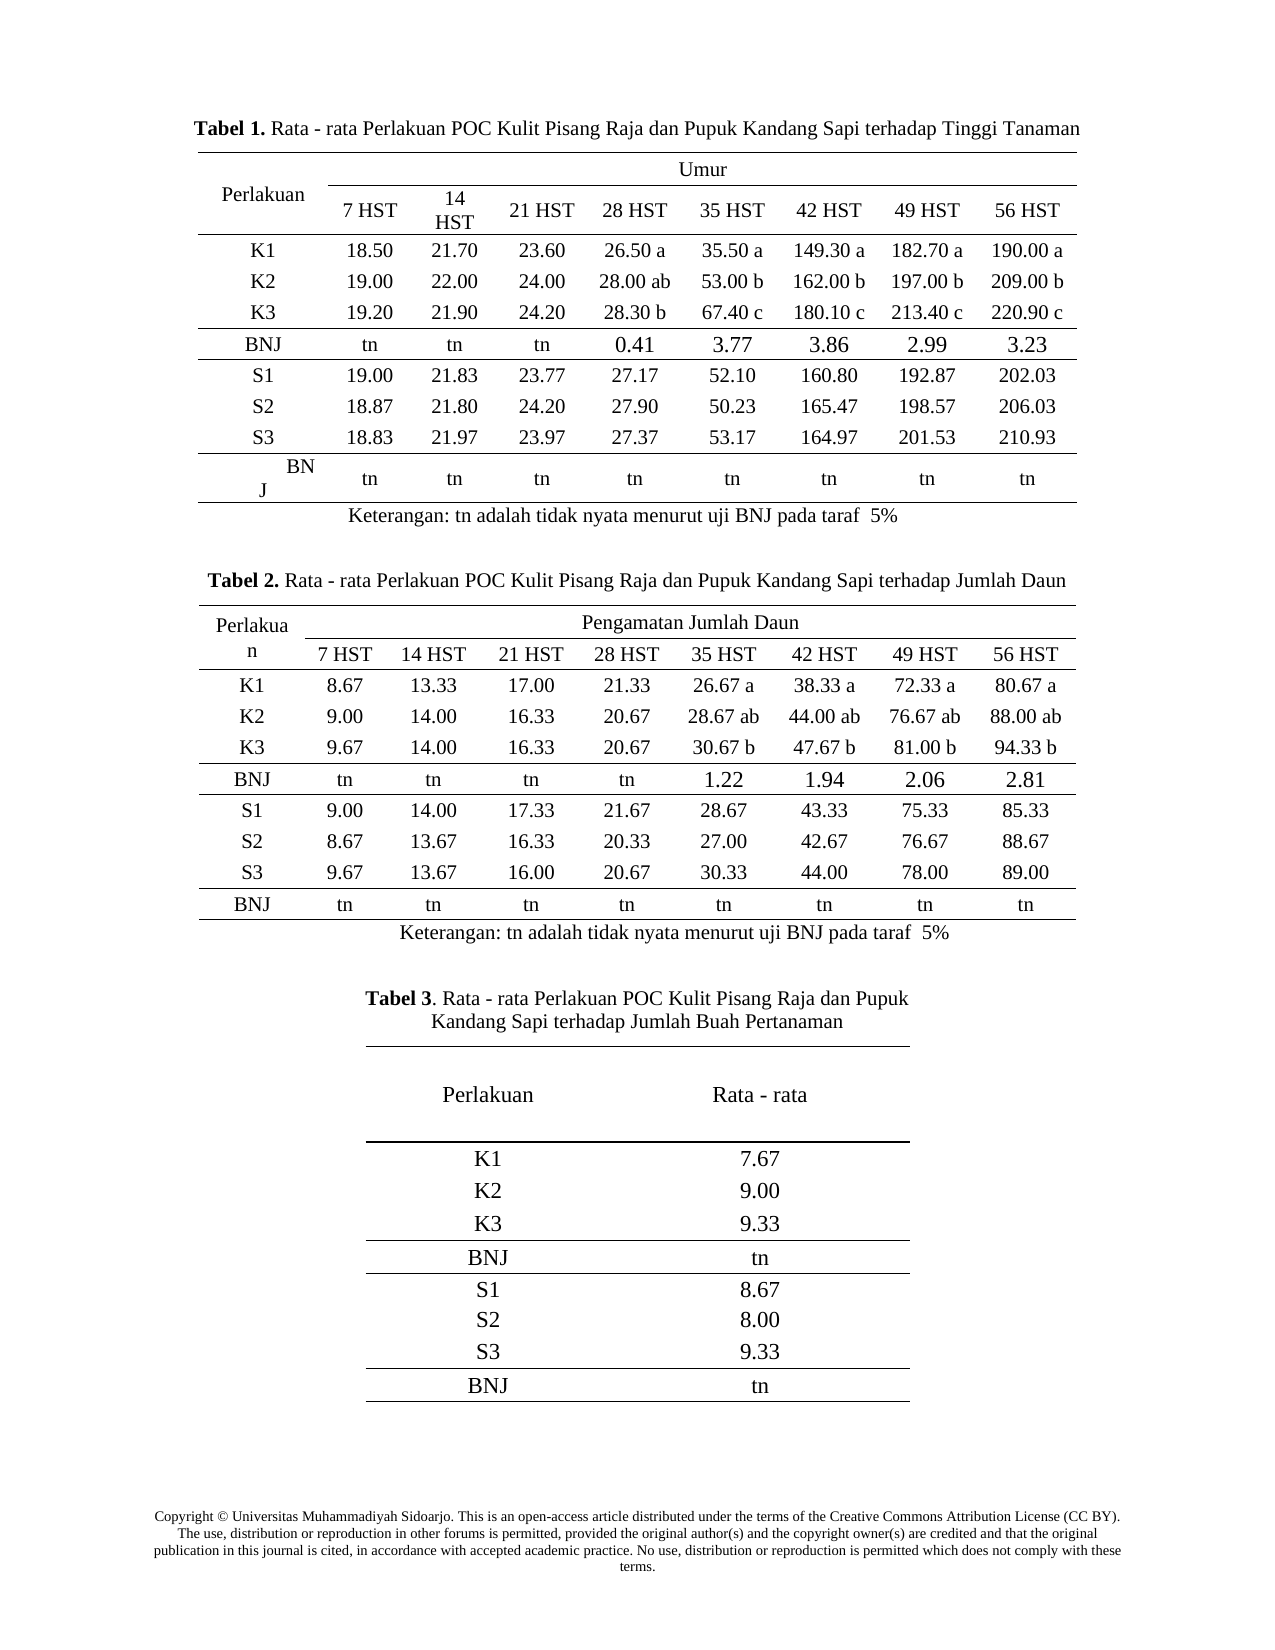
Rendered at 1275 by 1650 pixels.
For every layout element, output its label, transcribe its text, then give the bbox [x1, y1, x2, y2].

table_cell S2 [199, 825, 305, 857]
table_cell tn [498, 329, 586, 359]
table_cell 9.67 [305, 857, 385, 888]
table_cell 42.67 [774, 825, 874, 857]
table_cell 17.33 [482, 795, 580, 825]
table_cell 88.00 ab [975, 700, 1076, 732]
table_cell 56 HST [975, 639, 1076, 669]
table_header Umur [328, 153, 1077, 185]
table_cell K2 [198, 265, 328, 297]
table_cell 2.06 [875, 764, 975, 794]
table_header Pengamatan Jumlah Daun [305, 606, 1076, 638]
table_cell 21.67 [580, 795, 673, 825]
table_cell 42 HST [774, 639, 874, 669]
table_cell tn [482, 764, 580, 794]
table_cell 35 HST [673, 639, 774, 669]
table_cell tn [411, 329, 498, 359]
table_cell tn [877, 454, 977, 502]
table_cell K1 [366, 1143, 610, 1174]
table_cell 27.17 [586, 360, 683, 390]
table_cell 201.53 [877, 422, 977, 453]
table_cell BNJ [366, 1241, 610, 1273]
table_cell 19.00 [328, 360, 411, 390]
table_cell 21.70 [411, 235, 498, 265]
table_cell 26.50 a [586, 235, 683, 265]
table_cell 2.99 [877, 329, 977, 359]
table_cell 14.00 [385, 700, 482, 732]
table_cell 180.10 c [781, 297, 877, 328]
table_cell 49 HST [875, 639, 975, 669]
table_cell K2 [366, 1174, 610, 1207]
table_cell 8.67 [610, 1274, 909, 1304]
table_cell 8.67 [305, 670, 385, 700]
table_cell tn [875, 889, 975, 919]
table_cell 202.03 [977, 360, 1077, 390]
table_cell 53.00 b [684, 265, 781, 297]
table_cell 9.33 [610, 1207, 909, 1240]
table_cell 35.50 a [684, 235, 781, 265]
list Keterangan: tn adalah tidak nyata menurut uji BNJ pada taraf 5% [224, 920, 1125, 944]
table_cell 28 HST [580, 639, 673, 669]
table_cell tn [975, 889, 1076, 919]
table_cell 18.50 [328, 235, 411, 265]
table_cell 22.00 [411, 265, 498, 297]
table_cell 27.37 [586, 422, 683, 453]
table_cell 18.87 [328, 390, 411, 422]
table_cell K3 [198, 297, 328, 328]
table_cell 88.67 [975, 825, 1076, 857]
table_cell 1.22 [673, 764, 774, 794]
table_cell 75.33 [875, 795, 975, 825]
text Tabel 1. Rata - rata Perlakuan POC Kulit Pisang Raja dan Pupuk Kandang Sapi terhadap Tinggi Tanaman [165, 116, 1109, 140]
table_cell K3 [366, 1207, 610, 1240]
table_cell 28 HST [586, 186, 683, 234]
table_cell 76.67 [875, 825, 975, 857]
table_cell 198.57 [877, 390, 977, 422]
table_cell 43.33 [774, 795, 874, 825]
text Tabel 2. Rata - rata Perlakuan POC Kulit Pisang Raja dan Pupuk Kandang Sapi terhadap Jumlah Daun [179, 568, 1094, 592]
table_cell BNJ [199, 764, 305, 794]
table_cell S2 [198, 390, 328, 422]
table_cell 16.33 [482, 700, 580, 732]
table_cell 14 HST [385, 639, 482, 669]
table_cell 76.67 ab [875, 700, 975, 732]
table_cell 14 HST [411, 186, 498, 234]
table_cell 16.33 [482, 732, 580, 763]
table_cell 1.94 [774, 764, 874, 794]
table_cell 149.30 a [781, 235, 877, 265]
table_cell 21 HST [498, 186, 586, 234]
table_cell 28.67 [673, 795, 774, 825]
table_cell tn [385, 764, 482, 794]
table_cell S3 [366, 1335, 610, 1368]
text Keterangan: tn adalah tidak nyata menurut uji BNJ pada taraf 5% [150, 503, 1125, 527]
table_cell 206.03 [977, 390, 1077, 422]
table_cell 50.23 [684, 390, 781, 422]
table_cell 72.33 a [875, 670, 975, 700]
table_cell 21.80 [411, 390, 498, 422]
table_cell 197.00 b [877, 265, 977, 297]
table_cell 160.80 [781, 360, 877, 390]
table_cell 47.67 b [774, 732, 874, 763]
table_cell tn [305, 889, 385, 919]
table_cell 20.67 [580, 857, 673, 888]
table_cell tn [586, 454, 683, 502]
table_cell 52.10 [684, 360, 781, 390]
table_cell 67.40 c [684, 297, 781, 328]
table_cell tn [684, 454, 781, 502]
table_cell 21.83 [411, 360, 498, 390]
table_cell tn [774, 889, 874, 919]
table_cell tn [580, 889, 673, 919]
table_cell K1 [198, 235, 328, 265]
table_cell 35 HST [684, 186, 781, 234]
table_cell 18.83 [328, 422, 411, 453]
table_cell 28.00 ab [586, 265, 683, 297]
table_cell 14.00 [385, 795, 482, 825]
table_cell 23.60 [498, 235, 586, 265]
table_cell tn [673, 889, 774, 919]
table_header Perlakuan [198, 153, 328, 234]
table_cell 220.90 c [977, 297, 1077, 328]
table_cell 89.00 [975, 857, 1076, 888]
table_cell 3.23 [977, 329, 1077, 359]
table_cell tn [977, 454, 1077, 502]
table_cell 9.00 [610, 1174, 909, 1207]
table_cell 19.00 [328, 265, 411, 297]
text Tabel 3. Rata - rata Perlakuan POC Kulit Pisang Raja dan Pupuk Kandang Sapi terhadap Jumlah Buah Pertanaman [327, 985, 947, 1033]
table_cell 80.67 a [975, 670, 1076, 700]
table_cell 209.00 b [977, 265, 1077, 297]
table_header Rata - rata [610, 1047, 909, 1141]
table_cell 7 HST [328, 186, 411, 234]
table_header Perlakuan [366, 1047, 610, 1141]
table_cell 190.00 a [977, 235, 1077, 265]
table_cell 2.81 [975, 764, 1076, 794]
table_cell 30.67 b [673, 732, 774, 763]
table_cell 30.33 [673, 857, 774, 888]
table_cell 162.00 b [781, 265, 877, 297]
table_cell 13.33 [385, 670, 482, 700]
table_cell 182.70 a [877, 235, 977, 265]
table_cell 9.00 [305, 795, 385, 825]
table_cell tn [781, 454, 877, 502]
table_cell 13.67 [385, 857, 482, 888]
table_cell S3 [199, 857, 305, 888]
table_cell 3.86 [781, 329, 877, 359]
table_cell 164.97 [781, 422, 877, 453]
table_cell 20.67 [580, 700, 673, 732]
table_cell 28.67 ab [673, 700, 774, 732]
table_cell 38.33 a [774, 670, 874, 700]
table_cell tn [328, 329, 411, 359]
table_cell 7 HST [305, 639, 385, 669]
table_cell 192.87 [877, 360, 977, 390]
table_cell 85.33 [975, 795, 1076, 825]
table_cell 26.67 a [673, 670, 774, 700]
table_header Perlakuan [199, 606, 305, 669]
table_cell 81.00 b [875, 732, 975, 763]
table_cell 23.77 [498, 360, 586, 390]
table_cell 165.47 [781, 390, 877, 422]
table_cell BNJ [198, 454, 328, 502]
table_cell 49 HST [877, 186, 977, 234]
table_cell 213.40 c [877, 297, 977, 328]
table_cell BNJ [198, 329, 328, 359]
table_cell BNJ [199, 889, 305, 919]
table_cell 9.33 [610, 1335, 909, 1368]
table_cell 13.67 [385, 825, 482, 857]
table_cell S3 [198, 422, 328, 453]
table_cell S1 [199, 795, 305, 825]
table_cell 42 HST [781, 186, 877, 234]
table_cell S1 [366, 1274, 610, 1304]
table_cell K3 [199, 732, 305, 763]
table_cell 9.00 [305, 700, 385, 732]
table_cell 56 HST [977, 186, 1077, 234]
table_cell tn [482, 889, 580, 919]
table_cell 20.67 [580, 732, 673, 763]
table_cell 44.00 ab [774, 700, 874, 732]
table_cell 27.90 [586, 390, 683, 422]
table_cell K1 [199, 670, 305, 700]
table_cell tn [385, 889, 482, 919]
table_cell 210.93 [977, 422, 1077, 453]
table_cell 21.97 [411, 422, 498, 453]
table_cell tn [610, 1241, 909, 1273]
table_cell tn [580, 764, 673, 794]
table_cell tn [305, 764, 385, 794]
table_cell tn [411, 454, 498, 502]
table_cell 23.97 [498, 422, 586, 453]
table_cell 28.30 b [586, 297, 683, 328]
table_cell 24.00 [498, 265, 586, 297]
table_cell 24.20 [498, 297, 586, 328]
table_cell 20.33 [580, 825, 673, 857]
table_cell 3.77 [684, 329, 781, 359]
table_cell 94.33 b [975, 732, 1076, 763]
table_cell 78.00 [875, 857, 975, 888]
table_cell 17.00 [482, 670, 580, 700]
table_cell 16.00 [482, 857, 580, 888]
table_cell 19.20 [328, 297, 411, 328]
table_cell 44.00 [774, 857, 874, 888]
table_cell 9.67 [305, 732, 385, 763]
table_cell K2 [199, 700, 305, 732]
table_cell tn [610, 1369, 909, 1401]
table_cell BNJ [366, 1369, 610, 1401]
table_cell 16.33 [482, 825, 580, 857]
table_cell 8.00 [610, 1304, 909, 1335]
table_cell tn [328, 454, 411, 502]
table_cell 53.17 [684, 422, 781, 453]
table_cell 8.67 [305, 825, 385, 857]
table_cell tn [498, 454, 586, 502]
table_cell 0.41 [586, 329, 683, 359]
table_cell 27.00 [673, 825, 774, 857]
table_cell 24.20 [498, 390, 586, 422]
table_cell 14.00 [385, 732, 482, 763]
table_cell 7.67 [610, 1143, 909, 1174]
table_cell 21 HST [482, 639, 580, 669]
table_cell S1 [198, 360, 328, 390]
table_cell S2 [366, 1304, 610, 1335]
table_cell 21.33 [580, 670, 673, 700]
table_cell 21.90 [411, 297, 498, 328]
